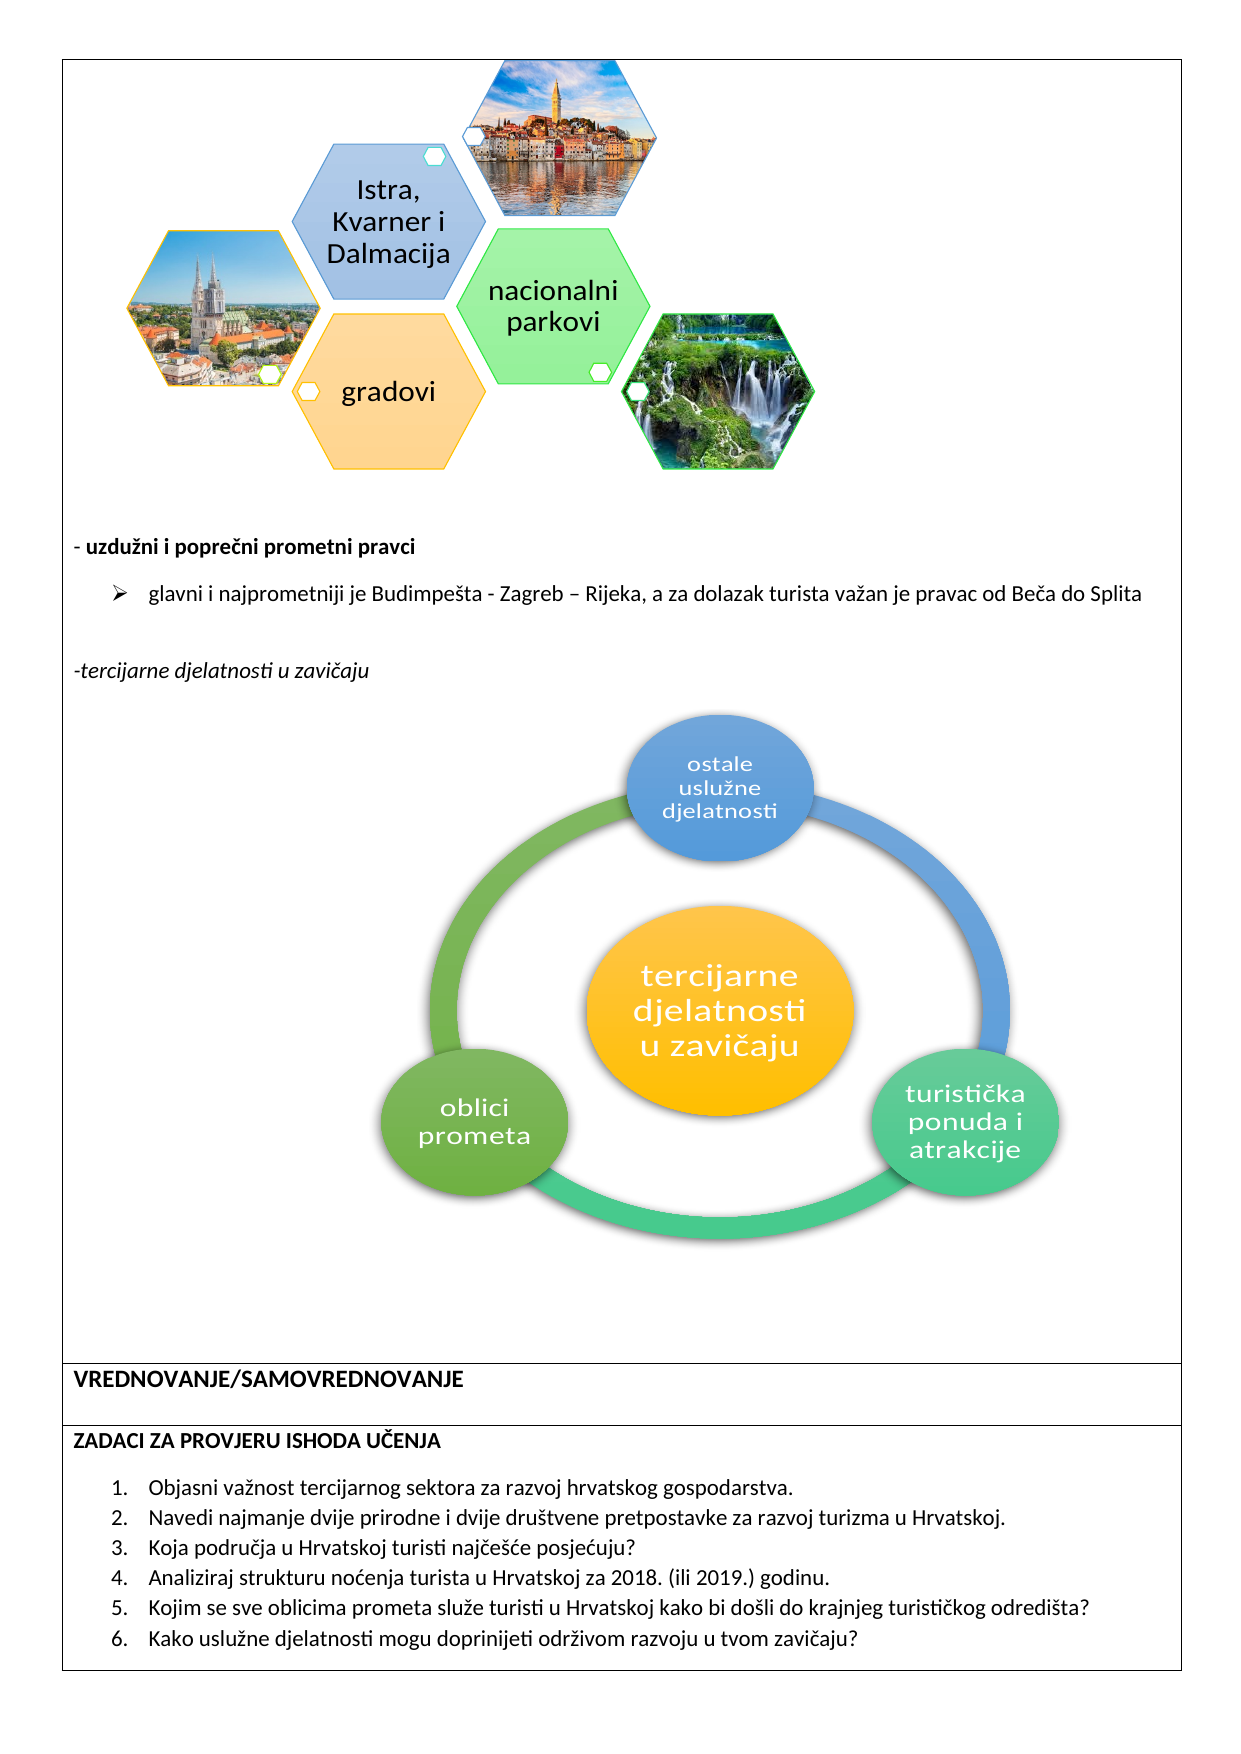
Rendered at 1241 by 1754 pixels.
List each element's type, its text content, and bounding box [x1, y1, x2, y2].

table_cell ZADACI ZA PROVJERU ISHODA UČENJA Objasni važnost tercijarnog sektora za razvoj hrvatskog gospodarstva. Navedi najmanje dvije prirodne i dvije društvene pretpostavke za razvoj turizma u Hrvatskoj. Koja područja u Hrvatskoj turisti najčešće posjećuju? Analiziraj strukturu noćenja turista u Hrvatskoj za 2018. (ili 2019.) godinu. Kojim se sve oblicima prometa služe turisti u Hrvatskoj kako bi došli do krajnjeg turističkog odredišta? Kako uslužne djelatnosti mogu doprinijeti održivom razvoju u tvom zavičaju? [63, 1426, 1181, 1670]
picture [470, 62, 655, 215]
table_cell VREDNOVANJE/SAMOVREDNOVANJE [63, 1364, 1181, 1425]
picture [128, 232, 319, 385]
picture [623, 315, 813, 468]
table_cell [63, 60, 1181, 1363]
